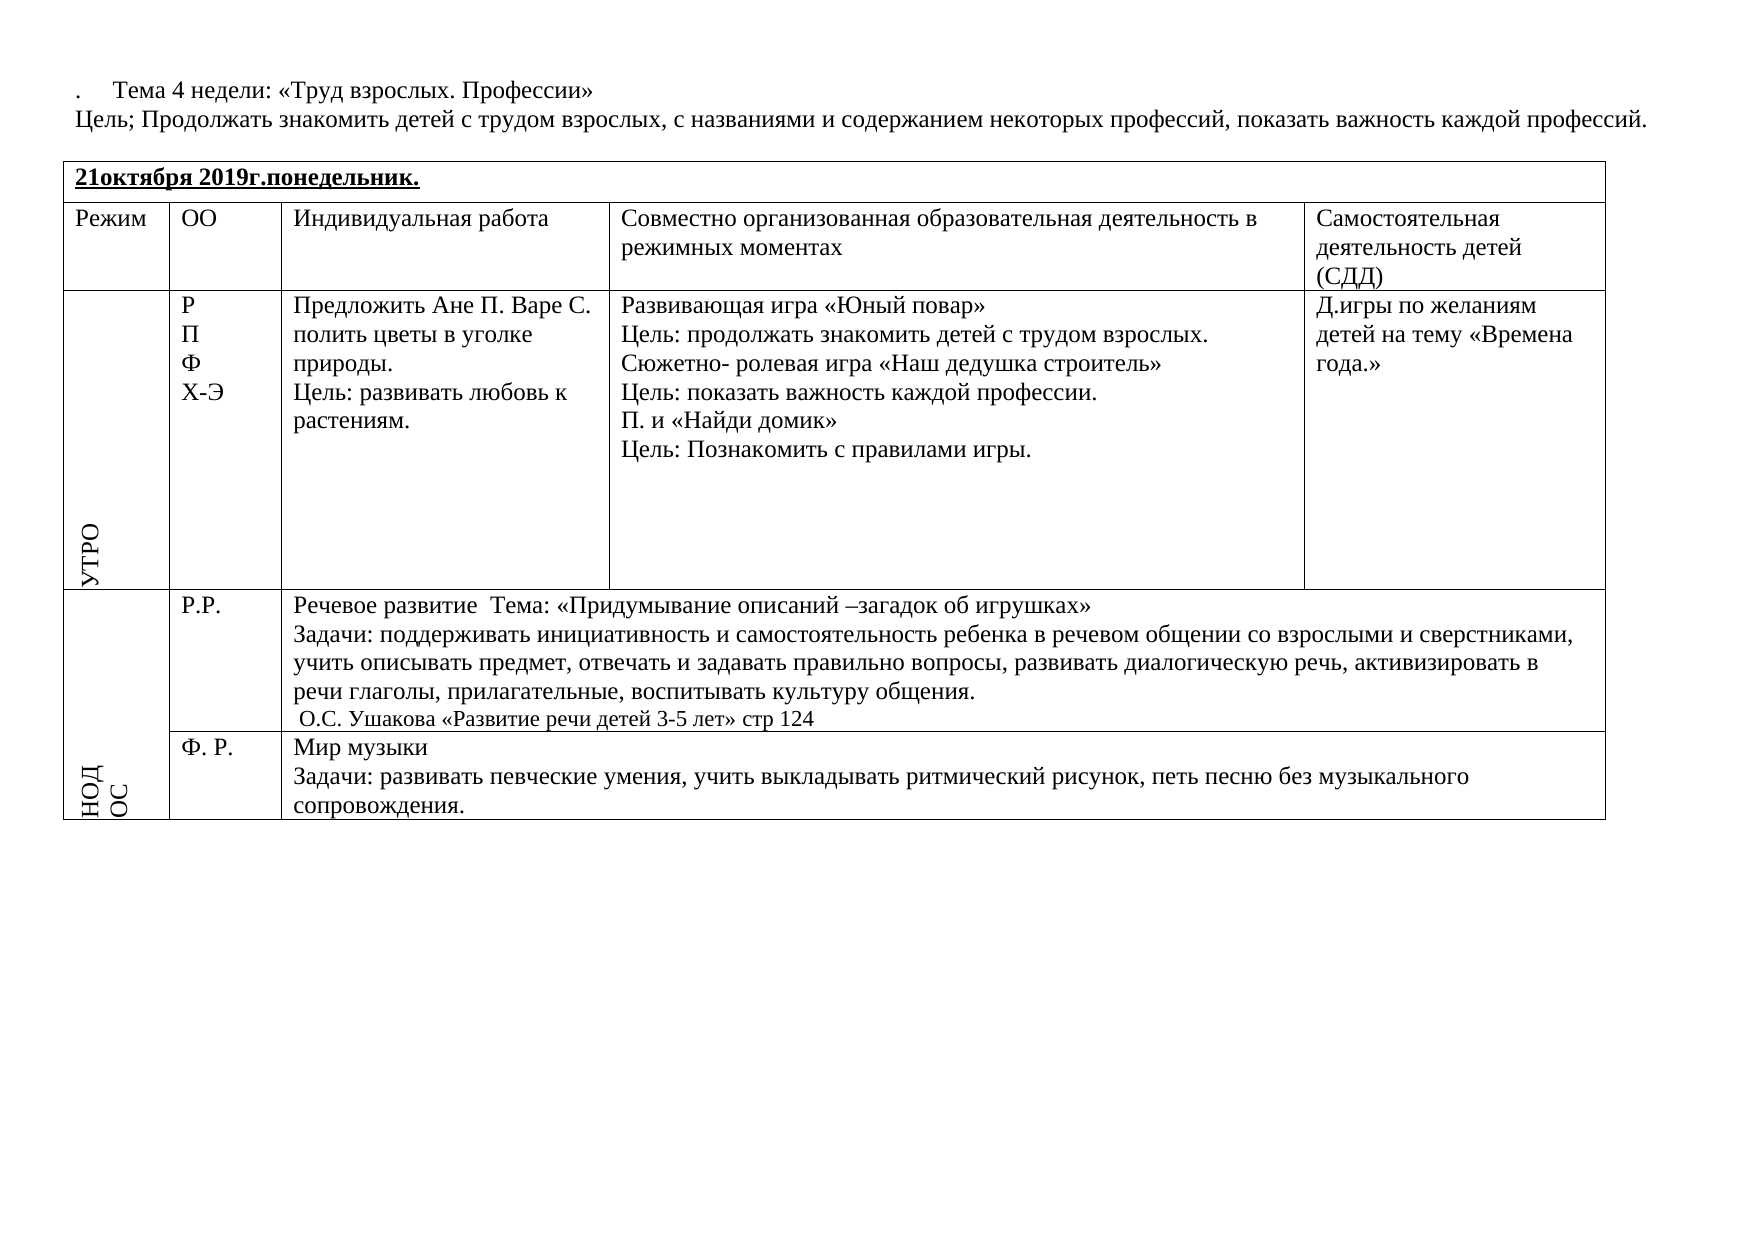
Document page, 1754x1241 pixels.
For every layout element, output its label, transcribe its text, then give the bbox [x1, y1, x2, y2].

table_cell Мир музыки Задачи: развивать певческие умения, учить выкладывать ритмический рисунок, петь песню без музыкального сопровождения. [282, 732, 1605, 818]
table_cell Речевое развитие Тема: «Придумывание описаний –загадок об игрушках» Задачи: поддерживать инициативность и самостоятельность ребенка в речевом общении со взрослыми и сверстниками, учить описывать предмет, отвечать и задавать правильно вопросы, развивать диалогическую речь, активизировать в речи глаголы, прилагательные, воспитывать культуру общения. О.С. Ушакова «Развитие речи детей 3-5 лет» стр 124 [282, 590, 1605, 731]
table_cell Р П Ф Х-Э [170, 291, 281, 589]
text . Тема 4 недели: «Труд взрослых. Профессии» [75, 75, 1679, 104]
table_cell Ф. Р. [170, 732, 281, 818]
table_cell Совместно организованная образовательная деятельность в режимных моментах [610, 203, 1304, 289]
table_cell Развивающая игра «Юный повар» Цель: продолжать знакомить детей с трудом взрослых. Сюжетно- ролевая игра «Наш дедушка строитель» Цель: показать важность каждой профессии. П. и «Найди домик» Цель: Познакомить с правилами игры. [610, 291, 1304, 589]
table_header 21октября 2019г.понедельник. [64, 162, 1605, 202]
text Цель; Продолжать знакомить детей с трудом взрослых, с названиями и содержанием некоторых профессий, показать важность каждой профессий. [75, 104, 1679, 132]
table_cell Режим [64, 203, 169, 289]
table_cell НОД ОС [64, 590, 169, 818]
table_cell ОО [170, 203, 281, 289]
table_cell Самостоятельная деятельность детей (СДД) [1305, 203, 1605, 289]
table_cell Р.Р. [170, 590, 281, 731]
table_cell УТРО [64, 291, 169, 589]
table_cell Д.игры по желаниям детей на тему «Времена года.» [1305, 291, 1605, 589]
table_cell Индивидуальная работа [282, 203, 609, 289]
table_cell Предложить Ане П. Варе С. полить цветы в уголке природы. Цель: развивать любовь к растениям. [282, 291, 609, 589]
